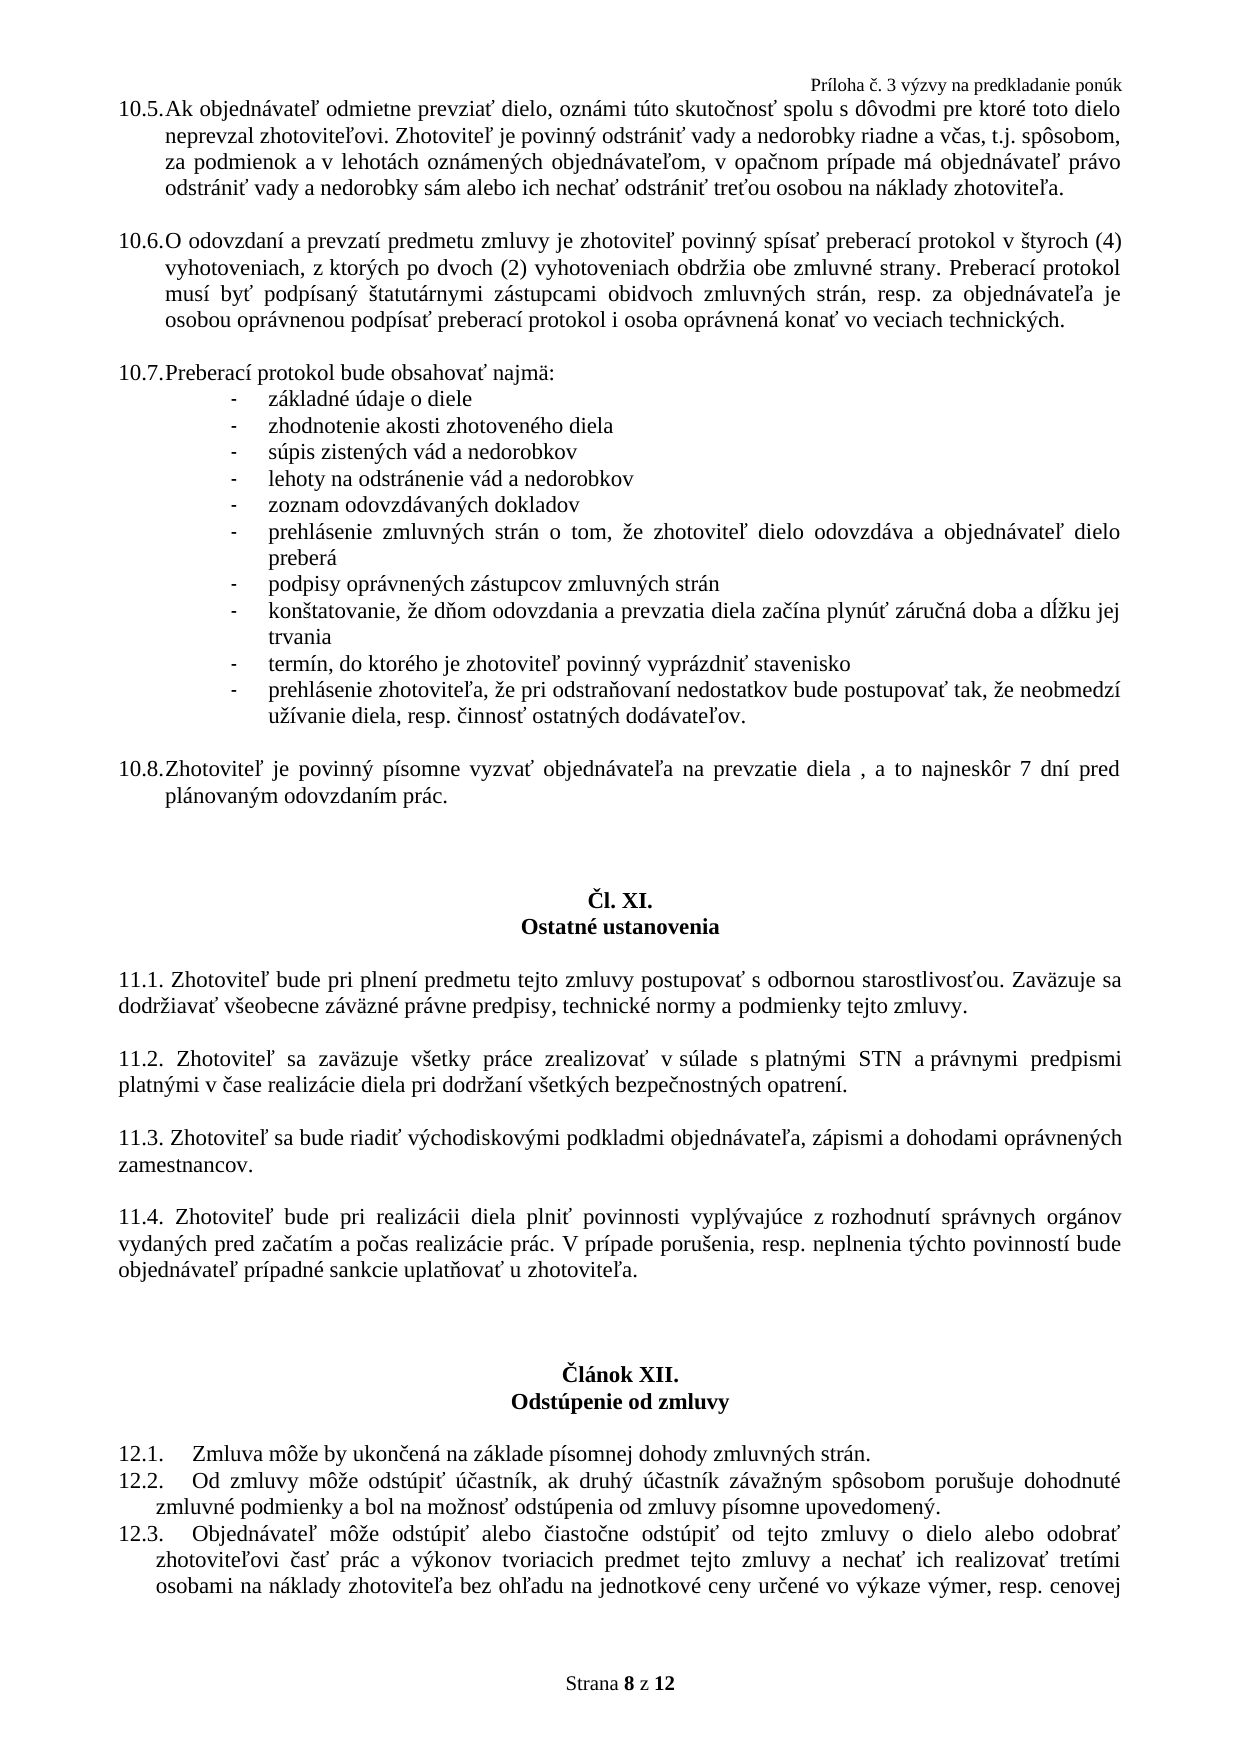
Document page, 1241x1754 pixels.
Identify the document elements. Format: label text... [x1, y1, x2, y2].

text 11.4. Zhotoviteľ bude pri realizácii diela plniť povinnosti vyplývajúce z rozhodnutí správnych orgánov vydaných pred začatím a počas realizácie prác. V prípade porušenia, resp. neplnenia týchto povinností bude objednávateľ prípadné sankcie uplatňovať u zhotoviteľa. [118, 1203, 1122, 1282]
list zhodnotenie akosti zhotoveného diela [231, 412, 1122, 438]
list lehoty na odstránenie vád a nedorobkov [231, 465, 1122, 491]
text 11.1. Zhotoviteľ bude pri plnení predmetu tejto zmluvy postupovať s odbornou starostlivosťou. Zaväzuje sa dodržiavať všeobecne záväzné právne predpisy, technické normy a podmienky tejto zmluvy. [118, 966, 1122, 1019]
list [118, 1519, 1122, 1599]
list konštatovanie, že dňom odovzdania a prevzatia diela začína plynúť záručná doba a dĺžku jej trvania [231, 597, 1122, 650]
list prehlásenie zmluvných strán o tom, že zhotoviteľ dielo odovzdáva a objednávateľ dielo preberá [231, 518, 1122, 570]
text Čl. XI. [118, 887, 1122, 913]
list súpis zistených vád a nedorobkov [231, 438, 1122, 465]
text Článok XII. [118, 1361, 1122, 1388]
list O odovzdaní a prevzatí predmetu zmluvy je zhotoviteľ povinný spísať preberací protokol v štyroch (4) vyhotoveniach, z ktorých po dvoch (2) vyhotoveniach obdržia obe zmluvné strany. Preberací protokol musí byť podpísaný štatutárnymi zástupcami obidvoch zmluvných strán, resp. za objednávateľa je osobou oprávnenou podpísať preberací protokol i osoba oprávnená konať vo veciach technických. [118, 227, 1122, 333]
list termín, do ktorého je zhotoviteľ povinný vyprázdniť stavenisko [231, 650, 1122, 676]
list Preberací protokol bude obsahovať najmä: [118, 359, 1122, 385]
list Zmluva môže by ukončená na základe písomnej dohody zmluvných strán. [118, 1441, 1122, 1467]
text 11.2. Zhotoviteľ sa zaväzuje všetky práce zrealizovať v súlade s platnými STN a právnymi predpismi platnými v čase realizácie diela pri dodržaní všetkých bezpečnostných opatrení. [118, 1045, 1122, 1098]
text Odstúpenie od zmluvy [118, 1388, 1122, 1414]
text 11.3. Zhotoviteľ sa bude riadiť východiskovými podkladmi objednávateľa, zápismi a dohodami oprávnených zamestnancov. [118, 1124, 1122, 1177]
list Ak objednávateľ odmietne prevziať dielo, oznámi túto skutočnosť spolu s dôvodmi pre ktoré toto dielo neprevzal zhotoviteľovi. Zhotoviteľ je povinný odstrániť vady a nedorobky riadne a včas, t.j. spôsobom, za podmienok a v lehotách oznámených objednávateľom, v opačnom prípade má objednávateľ právo odstrániť vady a nedorobky sám alebo ich nechať odstrániť treťou osobou na náklady zhotoviteľa. [118, 95, 1122, 201]
list Od zmluvy môže odstúpiť účastník, ak druhý účastník závažným spôsobom porušuje dohodnuté zmluvné podmienky a bol na možnosť odstúpenia od zmluvy písomne upovedomený. [118, 1467, 1122, 1519]
list podpisy oprávnených zástupcov zmluvných strán [231, 570, 1122, 597]
list prehlásenie zhotoviteľa, že pri odstraňovaní nedostatkov bude postupovať tak, že neobmedzí užívanie diela, resp. činnosť ostatných dodávateľov. [231, 676, 1122, 729]
list základné údaje o diele [231, 385, 1122, 412]
list Zhotoviteľ je povinný písomne vyzvať objednávateľa na prevzatie diela , a to najneskôr 7 dní pred plánovaným odovzdaním prác. [118, 755, 1122, 808]
list zoznam odovzdávaných dokladov [231, 491, 1122, 518]
text Ostatné ustanovenia [118, 913, 1122, 940]
